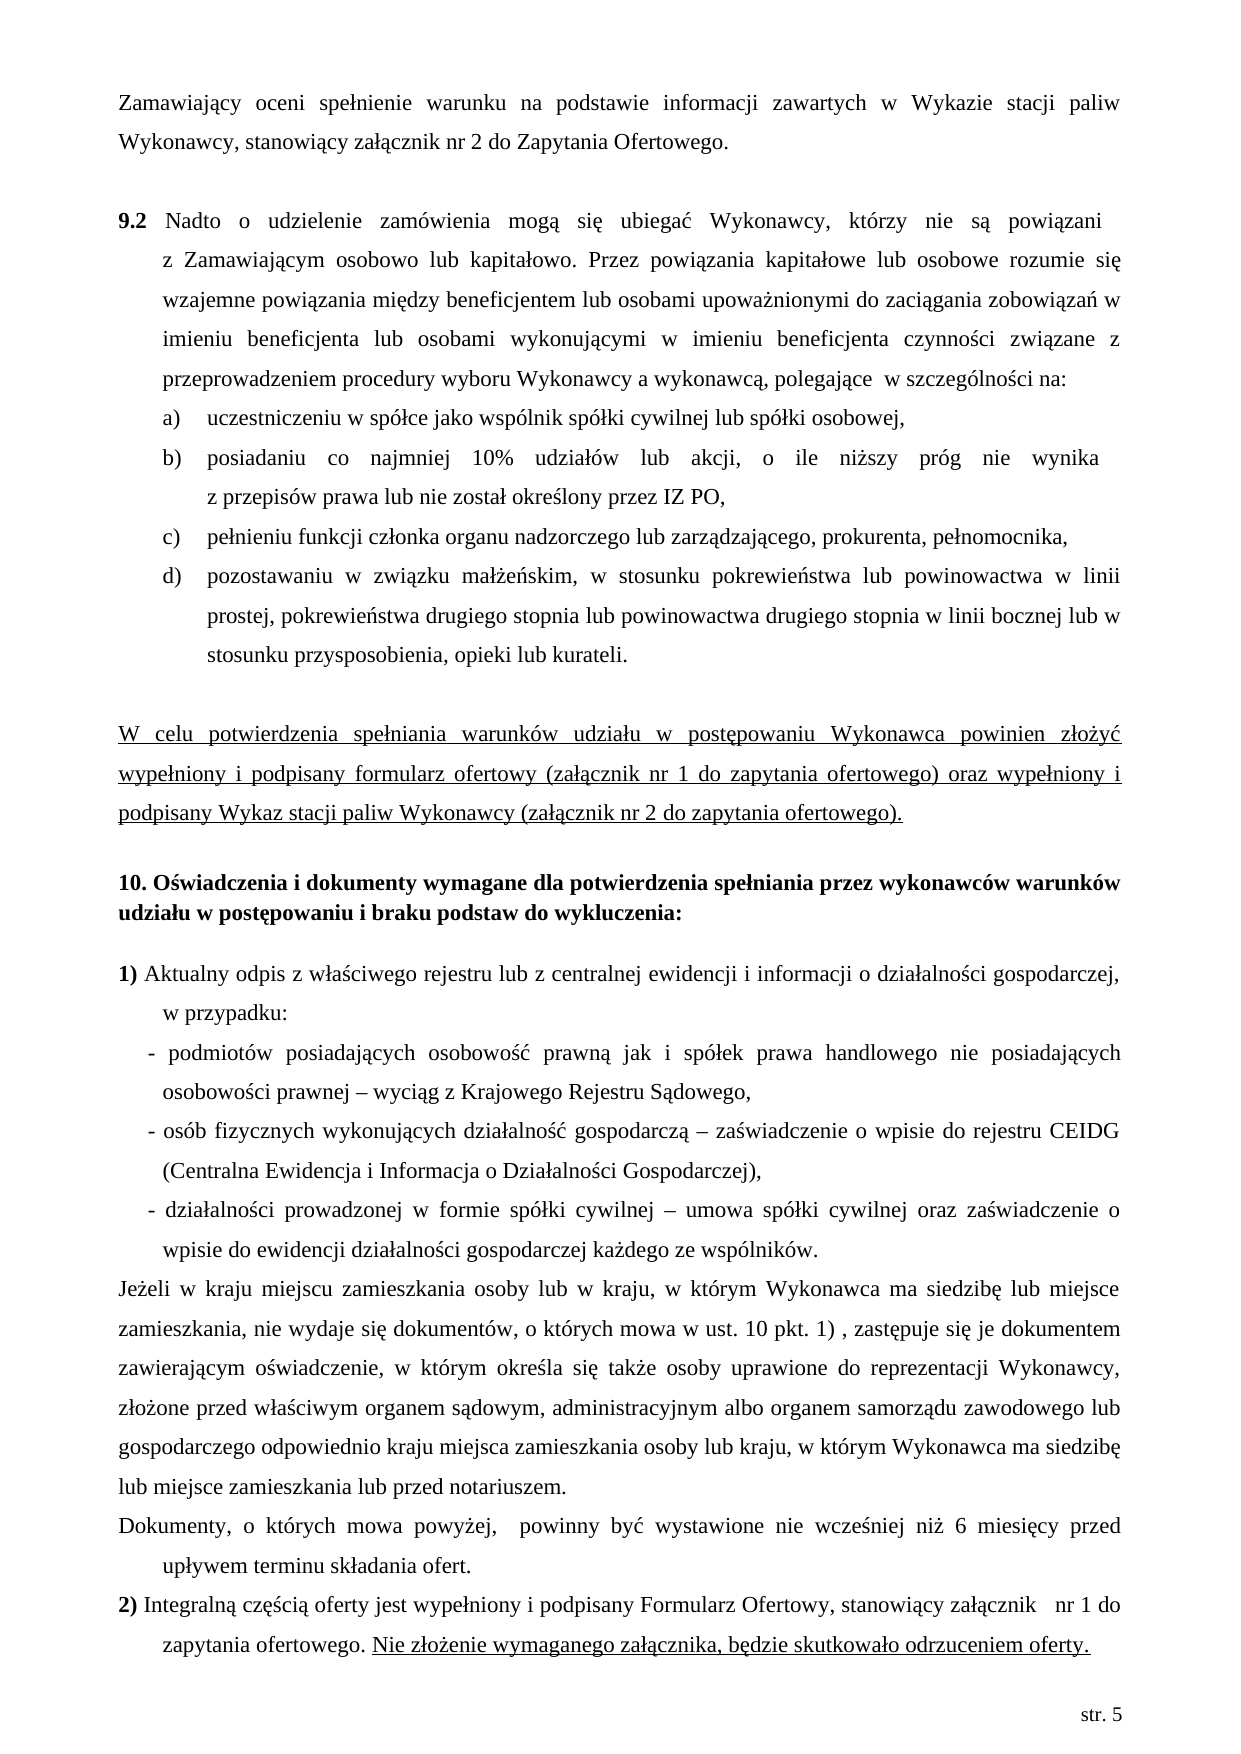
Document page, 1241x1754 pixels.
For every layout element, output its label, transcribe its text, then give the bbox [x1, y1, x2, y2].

text c) pełnieniu funkcji członka organu nadzorczego lub zarządzającego, prokurenta, pełnomocnika, [162, 523, 1122, 549]
text W celu potwierdzenia spełniania warunków udziału w postępowaniu Wykonawca powinien złożyć wypełniony i podpisany formularz ofertowy (załącznik nr 1 do zapytania ofertowego) oraz wypełniony i podpisany Wykaz stacji paliw Wykonawcy (załącznik nr 2 do zapytania ofertowego). [118, 784, 1122, 826]
text W celu potwierdzenia spełniania warunków udziału w postępowaniu Wykonawca powinien złożyć wypełniony i podpisany formularz ofertowy (załącznik nr 1 do zapytania ofertowego) oraz wypełniony i podpisany Wykaz stacji paliw Wykonawcy (załącznik nr 2 do zapytania ofertowego). [118, 744, 1122, 783]
text d) pozostawaniu w związku małżeńskim, w stosunku pokrewieństwa lub powinowactwa w linii prostej, pokrewieństwa drugiego stopnia lub powinowactwa drugiego stopnia w linii bocznej lub w stosunku przysposobienia, opieki lub kurateli. [162, 562, 1122, 668]
text Dokumenty, o których mowa powyżej, powinny być wystawione nie wcześniej niż 6 miesięcy przed upływem terminu składania ofert. [118, 1512, 1122, 1578]
text 1) Aktualny odpis z właściwego rejestru lub z centralnej ewidencji i informacji o działalności gospodarczej, w przypadku: [118, 959, 1122, 1025]
text 2) Integralną częścią oferty jest wypełniony i podpisany Formularz Ofertowy, stanowiący załącznik nr 1 do zapytania ofertowego. Nie złożenie wymaganego załącznika, będzie skutkowało odrzuceniem oferty. [118, 1591, 1122, 1657]
text Zamawiający oceni spełnienie warunku na podstawie informacji zawartych w Wykazie stacji paliw Wykonawcy, stanowiący załącznik nr 2 do Zapytania Ofertowego. [118, 89, 1122, 154]
text b) posiadaniu co najmniej 10% udziałów lub akcji, o ile niższy próg nie wynika z przepisów prawa lub nie został określony przez IZ PO, [162, 444, 1122, 510]
text 10. Oświadczenia i dokumenty wymagane dla potwierdzenia spełniania przez wykonawców warunków udziału w postępowaniu i braku podstaw do wykluczenia: [118, 869, 1122, 926]
text - podmiotów posiadających osobowość prawną jak i spółek prawa handlowego nie posiadających osobowości prawnej – wyciąg z Krajowego Rejestru Sądowego, [148, 1038, 1122, 1104]
text a) uczestniczeniu w spółce jako wspólnik spółki cywilnej lub spółki osobowej, [162, 404, 1122, 431]
text - osób fizycznych wykonujących działalność gospodarczą – zaświadczenie o wpisie do rejestru CEIDG (Centralna Ewidencja i Informacja o Działalności Gospodarczej), [148, 1117, 1122, 1183]
text - działalności prowadzonej w formie spółki cywilnej – umowa spółki cywilnej oraz zaświadczenie o wpisie do ewidencji działalności gospodarczej każdego ze wspólników. [148, 1196, 1122, 1262]
text 9.2 Nadto o udzielenie zamówienia mogą się ubiegać Wykonawcy, którzy nie są powiązani z Zamawiającym osobowo lub kapitałowo. Przez powiązania kapitałowe lub osobowe rozumie się wzajemne powiązania między beneficjentem lub osobami upoważnionymi do zaciągania zobowiązań w imieniu beneficjenta lub osobami wykonującymi w imieniu beneficjenta czynności związane z przeprowadzeniem procedury wyboru Wykonawcy a wykonawcą, polegające w szczególności na: [118, 207, 1122, 391]
text W celu potwierdzenia spełniania warunków udziału w postępowaniu Wykonawca powinien złożyć wypełniony i podpisany formularz ofertowy (załącznik nr 1 do zapytania ofertowego) oraz wypełniony i podpisany Wykaz stacji paliw Wykonawcy (załącznik nr 2 do zapytania ofertowego). [118, 720, 1122, 743]
text Jeżeli w kraju miejscu zamieszkania osoby lub w kraju, w którym Wykonawca ma siedzibę lub miejsce zamieszkania, nie wydaje się dokumentów, o których mowa w ust. 10 pkt. 1) , zastępuje się je dokumentem zawierającym oświadczenie, w którym określa się także osoby uprawione do reprezentacji Wykonawcy, złożone przed właściwym organem sądowym, administracyjnym albo organem samorządu zawodowego lub gospodarczego odpowiednio kraju miejsca zamieszkania osoby lub kraju, w którym Wykonawca ma siedzibę lub miejsce zamieszkania lub przed notariuszem. [118, 1275, 1122, 1499]
